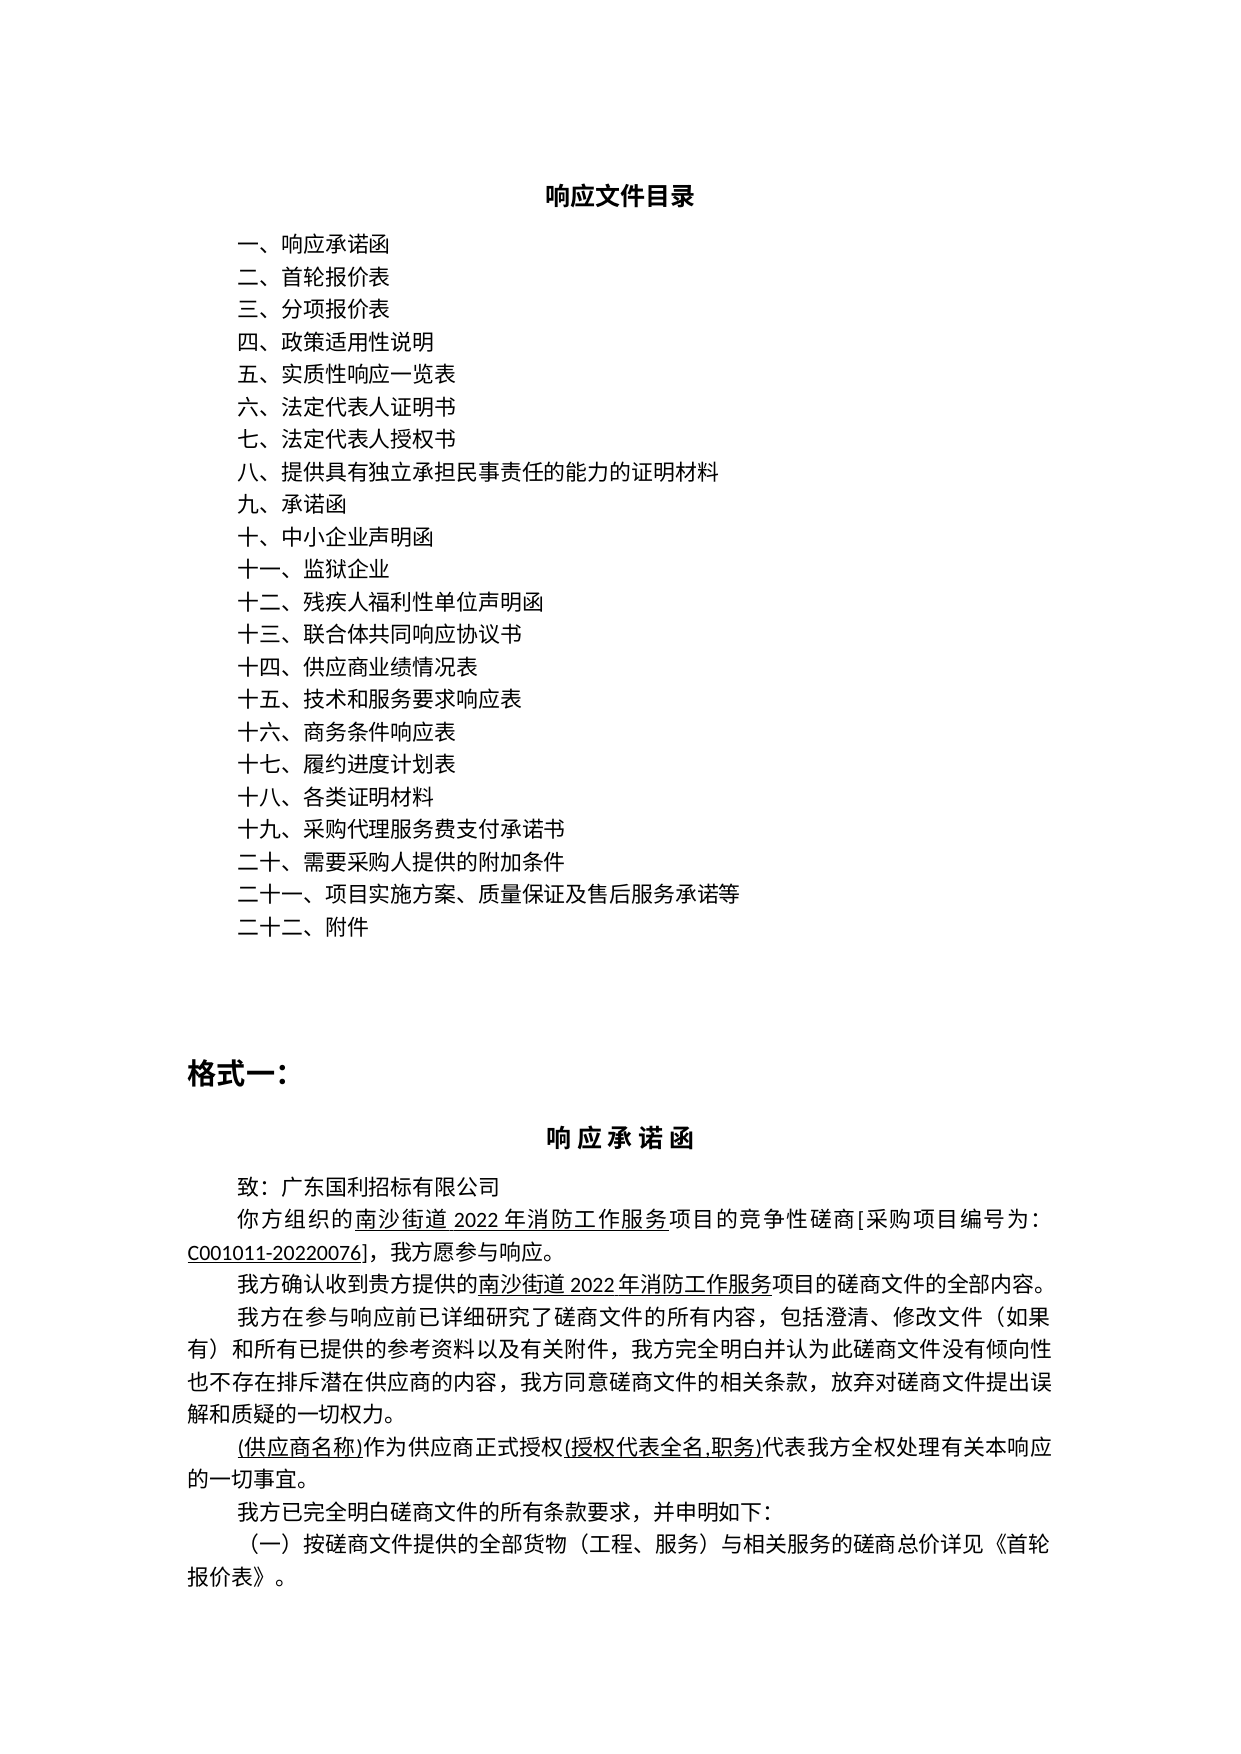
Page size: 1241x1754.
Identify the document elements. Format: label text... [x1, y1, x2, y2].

text 我方已完全明白磋商文件的所有条款要求，并申明如下： [187, 1494, 1053, 1527]
text 十六、商务条件响应表 [187, 714, 1053, 747]
text 十、中小企业声明函 [187, 519, 1053, 552]
text 六、法定代表人证明书 [187, 389, 1053, 422]
text 一、响应承诺函 [187, 227, 1053, 259]
text 十八、各类证明材料 [187, 779, 1053, 812]
text 二十一、项目实施方案、质量保证及售后服务承诺等 [187, 877, 1053, 909]
text (供应商名称)作为供应商正式授权(授权代表全名,职务)代表我方全权处理有关本响应的一切事宜。 [187, 1429, 1053, 1494]
text 二十、需要采购人提供的附加条件 [187, 844, 1053, 877]
text 二十二、附件 [187, 909, 1053, 942]
text 你方组织的南沙街道2022年消防工作服务项目的竞争性磋商[采购项目编号为：C001011-20220076]，我方愿参与响应。 [187, 1202, 1053, 1267]
text 三、分项报价表 [187, 292, 1053, 324]
text 九、承诺函 [187, 487, 1053, 519]
text 十一、监狱企业 [187, 552, 1053, 584]
text 十七、履约进度计划表 [187, 747, 1053, 779]
text 十三、联合体共同响应协议书 [187, 617, 1053, 649]
text 十四、供应商业绩情况表 [187, 649, 1053, 682]
text 响应文件目录 [187, 162, 1053, 227]
text 八、提供具有独立承担民事责任的能力的证明材料 [187, 454, 1053, 487]
text 二、首轮报价表 [187, 259, 1053, 292]
text 响 应 承 诺 函 [187, 1104, 1053, 1169]
text 格式一： [187, 1039, 1053, 1104]
text 五、实质性响应一览表 [187, 357, 1053, 389]
text 四、政策适用性说明 [187, 324, 1053, 357]
text 我方确认收到贵方提供的南沙街道2022年消防工作服务项目的磋商文件的全部内容。 [187, 1267, 1053, 1299]
text 十九、采购代理服务费支付承诺书 [187, 812, 1053, 844]
text 十二、残疾人福利性单位声明函 [187, 584, 1053, 617]
text 七、法定代表人授权书 [187, 422, 1053, 454]
text 我方在参与响应前已详细研究了磋商文件的所有内容，包括澄清、修改文件（如果有）和所有已提供的参考资料以及有关附件，我方完全明白并认为此磋商文件没有倾向性，也不存在排斥潜在供应商的内容，我方同意磋商文件的相关条款，放弃对磋商文件提出误解和质疑的一切权力。 [187, 1299, 1053, 1429]
text （一）按磋商文件提供的全部货物（工程、服务）与相关服务的磋商总价详见《首轮报价表》。 [187, 1527, 1053, 1592]
text 十五、技术和服务要求响应表 [187, 682, 1053, 714]
text 致：广东国利招标有限公司 [187, 1169, 1053, 1202]
